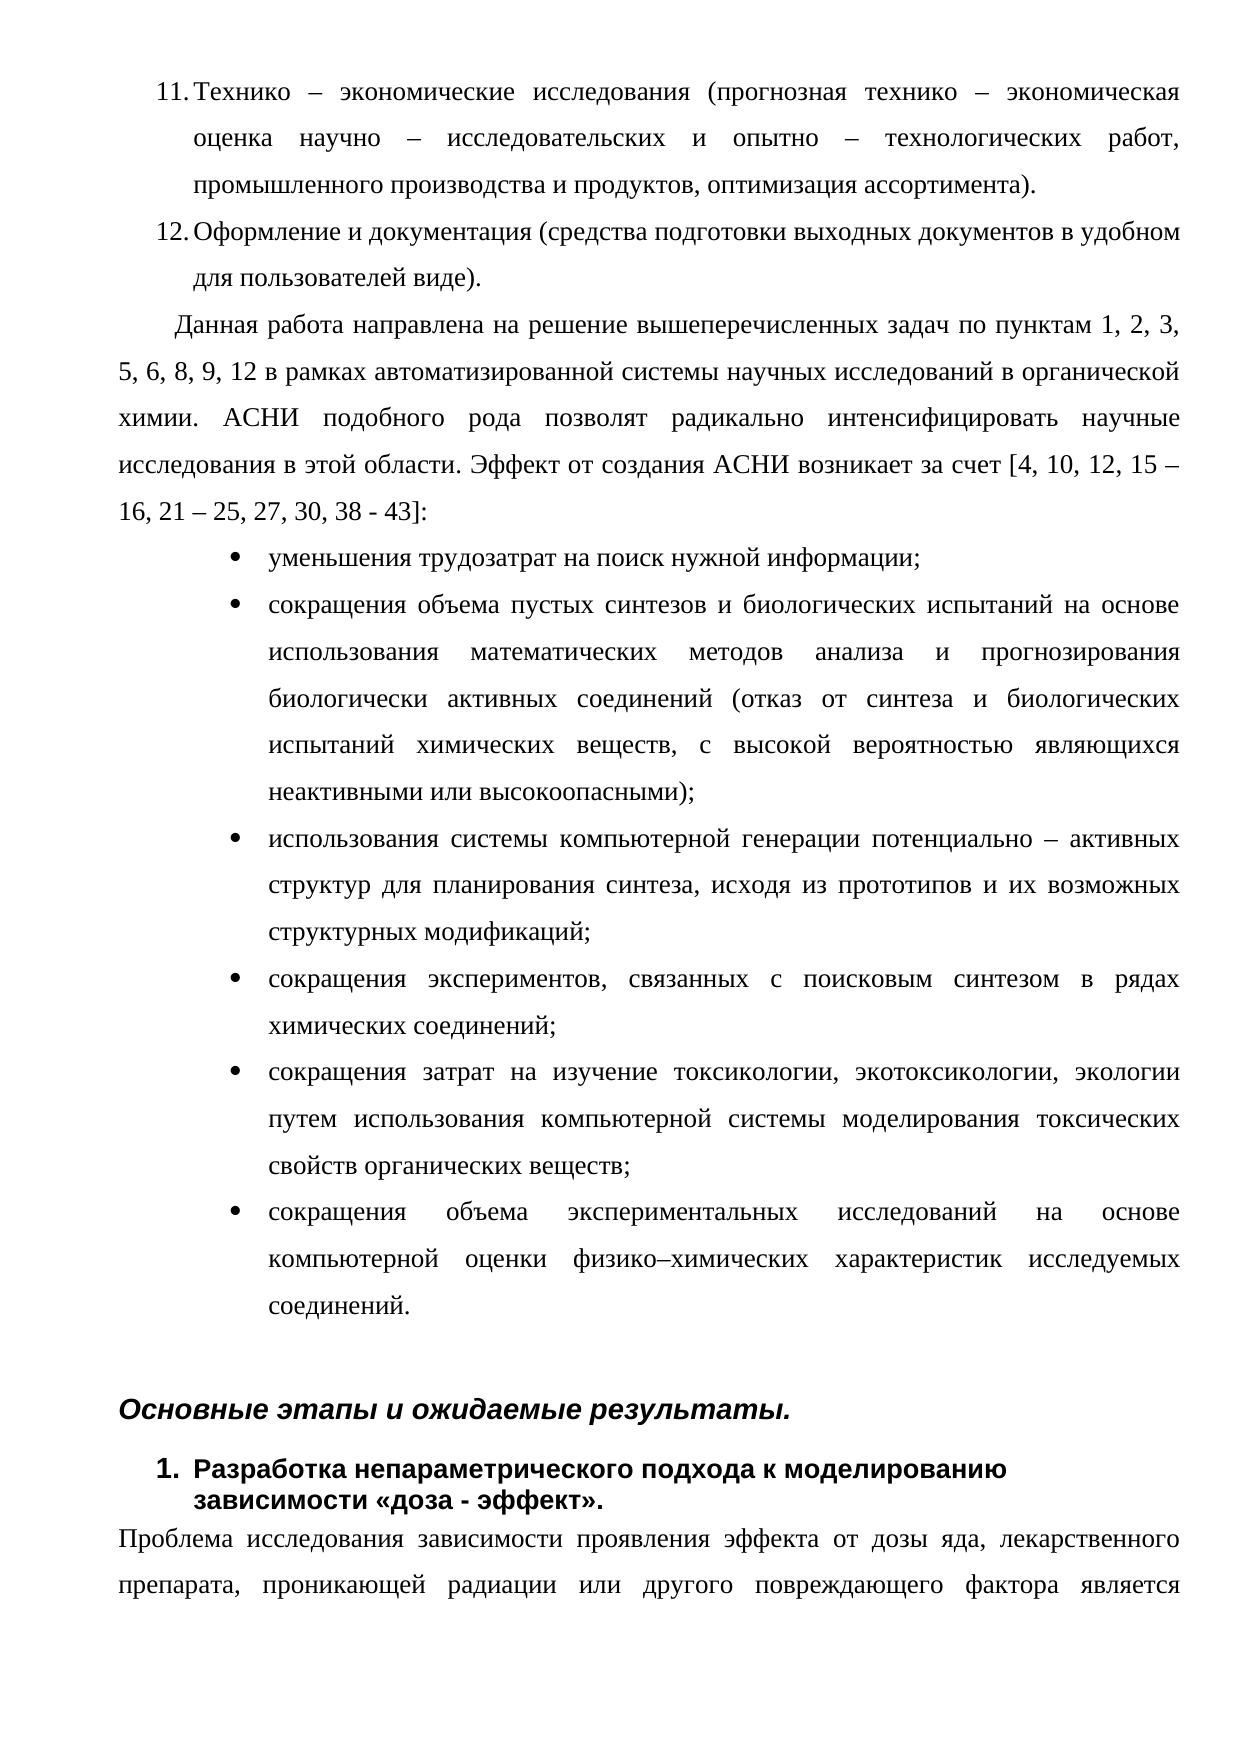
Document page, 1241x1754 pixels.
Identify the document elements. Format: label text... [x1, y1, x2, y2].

subtitle Разработка непараметрического подхода к моделированию зависимости «доза - эффект». [156, 1451, 1181, 1516]
list уменьшения трудозатрат на поиск нужной информации; [231, 542, 1181, 573]
list Оформление и документация (средства подготовки выходных документов в удобном для пользователей виде). [156, 215, 1181, 293]
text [118, 1522, 1181, 1599]
list Технико – экономические исследования (прогнозная технико – экономическая оценка научно – исследовательских и опытно – технологических работ, промышленного производства и продуктов, оптимизация ассортимента). [156, 75, 1181, 199]
subtitle Основные этапы и ожидаемые результаты. [118, 1392, 1181, 1426]
list использования системы компьютерной генерации потенциально – активных структур для планирования синтеза, исходя из прототипов и их возможных структурных модификаций; [231, 822, 1181, 946]
list сокращения затрат на изучение токсикологии, экотоксикологии, экологии путем использования компьютерной системы моделирования токсических свойств органических веществ; [231, 1055, 1181, 1180]
list сокращения объема пустых синтезов и биологических испытаний на основе использования математических методов анализа и прогнозирования биологически активных соединений (отказ от синтеза и биологических испытаний химических веществ, с высокой вероятностью являющихся неактивными или высокоопасными); [231, 588, 1181, 806]
list сокращения объема экспериментальных исследований на основе компьютерной оценки физико–химических характеристик исследуемых соединений. [231, 1196, 1181, 1320]
list сокращения экспериментов, связанных с поисковым синтезом в рядах химических соединений; [231, 962, 1181, 1040]
text Данная работа направлена на решение вышеперечисленных задач по пунктам 1, 2, 3, 5, 6, 8, 9, 12 в рамках автоматизированной системы научных исследований в органической химии. АСНИ подобного рода позволят радикально интенсифицировать научные исследования в этой области. Эффект от создания АСНИ возникает за счет [4, 10, 12, 15 – 16, 21 – 25, 27, 30, 38 - 43]: [118, 308, 1181, 526]
